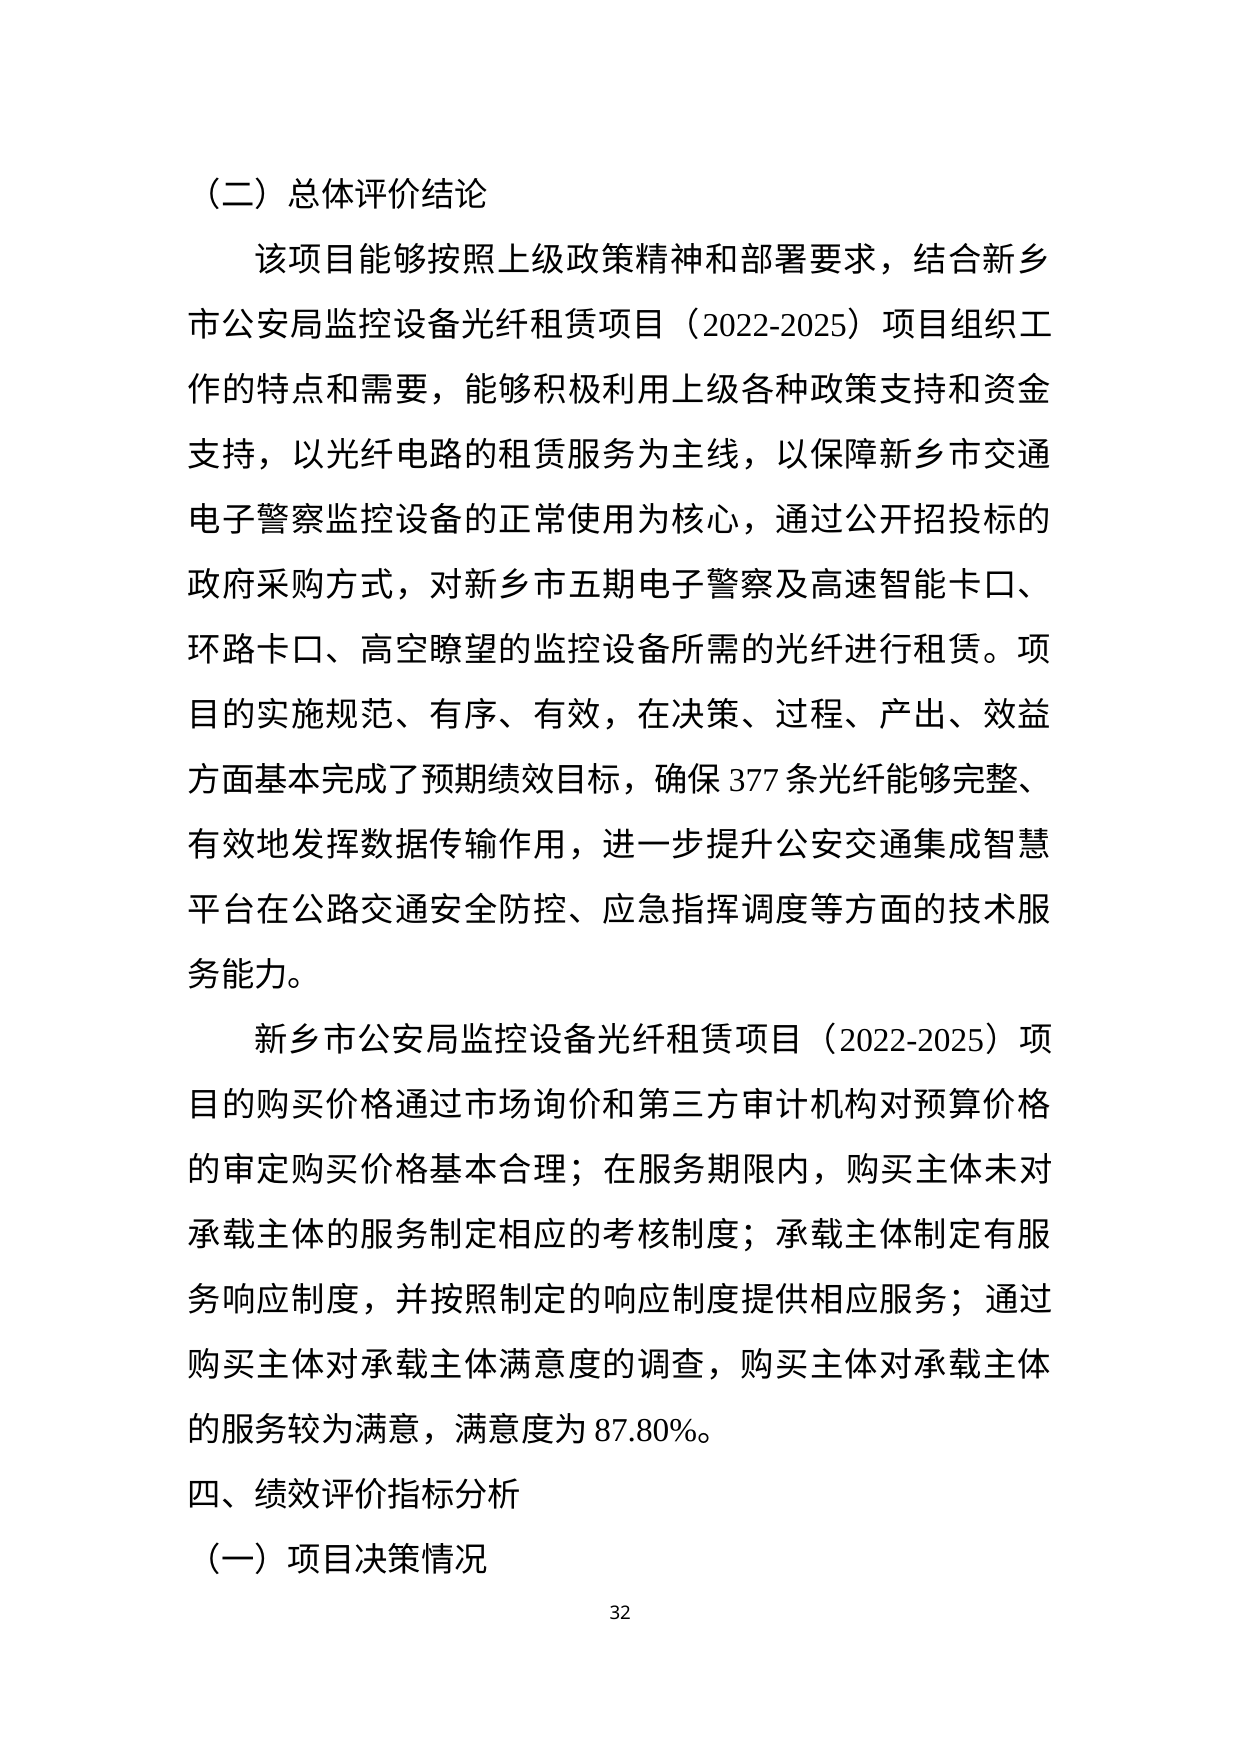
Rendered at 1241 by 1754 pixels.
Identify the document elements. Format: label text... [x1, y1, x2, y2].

text 新乡市公安局监控设备光纤租赁项目（2022-2025）项目的购买价格通过市场询价和第三方审计机构对预算价格的审定购买价格基本合理；在服务期限内，购买主体未对承载主体的服务制定相应的考核制度；承载主体制定有服务响应制度，并按照制定的响应制度提供相应服务；通过购买主体对承载主体满意度的调查，购买主体对承载主体的服务较为满意，满意度为87.80%。 [187, 1005, 1053, 1460]
text （一）项目决策情况 [187, 1525, 1053, 1590]
text 四、绩效评价指标分析 [187, 1460, 1053, 1525]
text （二）总体评价结论 [187, 160, 1053, 225]
text 该项目能够按照上级政策精神和部署要求，结合新乡市公安局监控设备光纤租赁项目（2022-2025）项目组织工作的特点和需要，能够积极利用上级各种政策支持和资金支持，以光纤电路的租赁服务为主线，以保障新乡市交通电子警察监控设备的正常使用为核心，通过公开招投标的政府采购方式，对新乡市五期电子警察及高速智能卡口、环路卡口、高空瞭望的监控设备所需的光纤进行租赁。项目的实施规范、有序、有效，在决策、过程、产出、效益方面基本完成了预期绩效目标，确保377条光纤能够完整、有效地发挥数据传输作用，进一步提升公安交通集成智慧平台在公路交通安全防控、应急指挥调度等方面的技术服务能力。 [187, 225, 1053, 1005]
